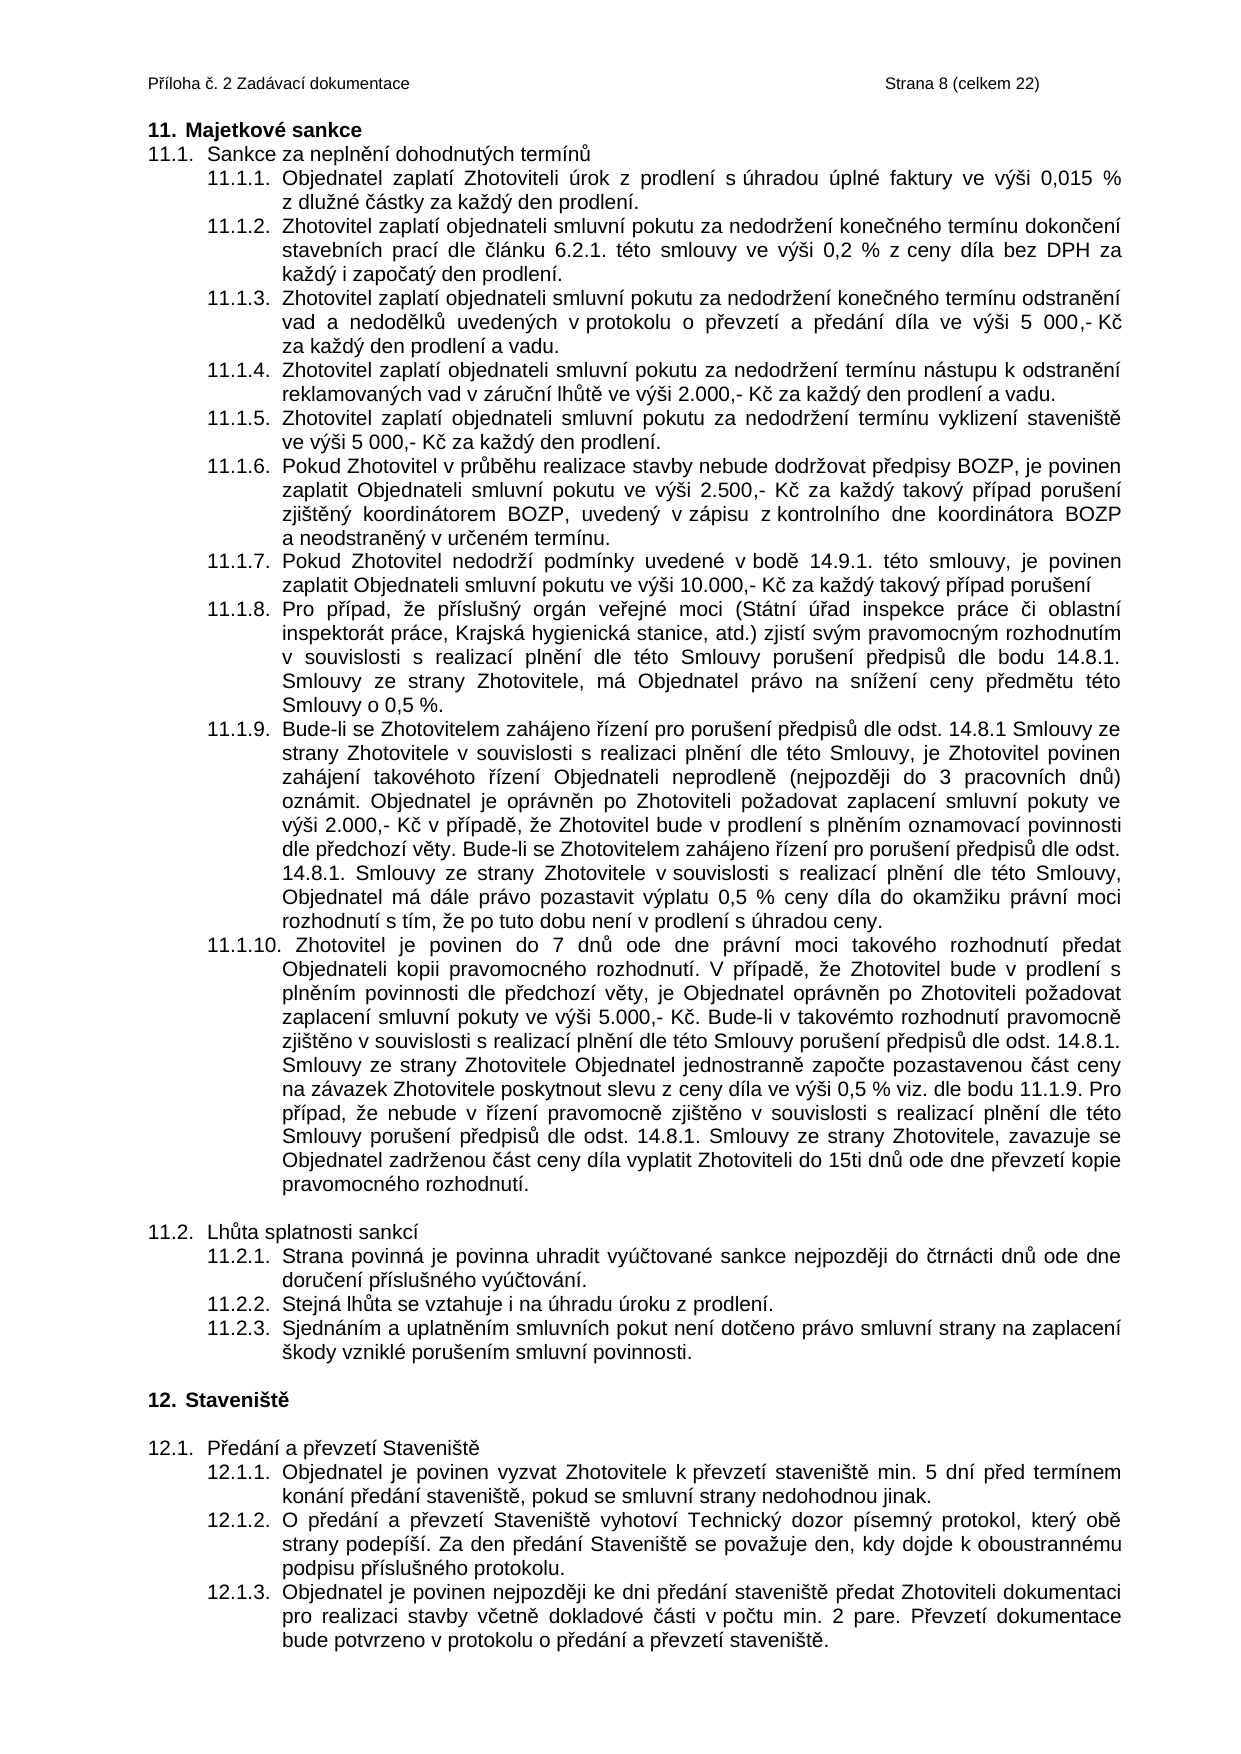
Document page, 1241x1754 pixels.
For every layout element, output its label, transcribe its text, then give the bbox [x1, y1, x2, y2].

list O předání a převzetí Staveniště vyhotoví Technický dozor písemný protokol, který obě strany podepíší. Za den předání Staveniště se považuje den, kdy dojde k oboustrannému podpisu příslušného protokolu. [207, 1508, 1122, 1579]
list Sankce za neplnění dohodnutých termínů [148, 142, 1122, 166]
list Zhotovitel zaplatí objednateli smluvní pokutu za nedodržení termínu vyklizení staveniště ve výši 5 000,- Kč za každý den prodlení. [207, 406, 1122, 453]
list Staveniště [148, 1388, 1122, 1412]
list Zhotovitel zaplatí objednateli smluvní pokutu za nedodržení konečného termínu dokončení stavebních prací dle článku 6.2.1. této smlouvy ve výši 0,2 % z ceny díla bez DPH za každý i započatý den prodlení. [207, 214, 1122, 286]
list Pro případ, že příslušný orgán veřejné moci (Státní úřad inspekce práce či oblastní inspektorát práce, Krajská hygienická stanice, atd.) zjistí svým pravomocným rozhodnutím v souvislosti s realizací plnění dle této Smlouvy porušení předpisů dle bodu 14.8.1. Smlouvy ze strany Zhotovitele, má Objednatel právo na snížení ceny předmětu této Smlouvy o 0,5 %. [207, 597, 1122, 717]
list Pokud Zhotovitel nedodrží podmínky uvedené v bodě 14.9.1. této smlouvy, je povinen zaplatit Objednateli smluvní pokutu ve výši 10.000,- Kč za každý takový případ porušení [207, 549, 1122, 597]
list Majetkové sankce [148, 118, 1122, 142]
list Lhůta splatnosti sankcí [148, 1220, 1122, 1244]
list Zhotovitel je povinen do 7 dnů ode dne právní moci takového rozhodnutí předat Objednateli kopii pravomocného rozhodnutí. V případě, že Zhotovitel bude v prodlení s plněním povinnosti dle předchozí věty, je Objednatel oprávněn po Zhotoviteli požadovat zaplacení smluvní pokuty ve výši 5.000,- Kč. Bude-li v takovémto rozhodnutí pravomocně zjištěno v souvislosti s realizací plnění dle této Smlouvy porušení předpisů dle odst. 14.8.1. Smlouvy ze strany Zhotovitele Objednatel jednostranně započte pozastavenou část ceny na závazek Zhotovitele poskytnout slevu z ceny díla ve výši 0,5 % viz. dle bodu 11.1.9. Pro případ, že nebude v řízení pravomocně zjištěno v souvislosti s realizací plnění dle této Smlouvy porušení předpisů dle odst. 14.8.1. Smlouvy ze strany Zhotovitele, zavazuje se Objednatel zadrženou část ceny díla vyplatit Zhotoviteli do 15ti dnů ode dne převzetí kopie pravomocného rozhodnutí. [207, 933, 1122, 1196]
list Předání a převzetí Staveniště [148, 1436, 1122, 1460]
list Zhotovitel zaplatí objednateli smluvní pokutu za nedodržení konečného termínu odstranění vad a nedodělků uvedených v protokolu o převzetí a předání díla ve výši 5 000,- Kč za každý den prodlení a vadu. [207, 286, 1122, 358]
list Pokud Zhotovitel v průběhu realizace stavby nebude dodržovat předpisy BOZP, je povinen zaplatit Objednateli smluvní pokutu ve výši 2.500,- Kč za každý takový případ porušení zjištěný koordinátorem BOZP, uvedený v zápisu z kontrolního dne koordinátora BOZP a neodstraněný v určeném termínu. [207, 453, 1122, 549]
list Objednatel je povinen vyzvat Zhotovitele k převzetí staveniště min. 5 dní před termínem konání předání staveniště, pokud se smluvní strany nedohodnou jinak. [207, 1460, 1122, 1508]
list Zhotovitel zaplatí objednateli smluvní pokutu za nedodržení termínu nástupu k odstranění reklamovaných vad v záruční lhůtě ve výši 2.000,- Kč za každý den prodlení a vadu. [207, 358, 1122, 406]
list Sjednáním a uplatněním smluvních pokut není dotčeno právo smluvní strany na zaplacení škody vzniklé porušením smluvní povinnosti. [207, 1316, 1122, 1364]
list Stejná lhůta se vztahuje i na úhradu úroku z prodlení. [207, 1292, 1122, 1316]
list Objednatel je povinen nejpozději ke dni předání staveniště předat Zhotoviteli dokumentaci pro realizaci stavby včetně dokladové části v počtu min. 2 pare. Převzetí dokumentace bude potvrzeno v protokolu o předání a převzetí staveniště. [207, 1579, 1122, 1651]
list Objednatel zaplatí Zhotoviteli úrok z prodlení s úhradou úplné faktury ve výši 0,015 % z dlužné částky za každý den prodlení. [207, 166, 1122, 214]
list Bude-li se Zhotovitelem zahájeno řízení pro porušení předpisů dle odst. 14.8.1 Smlouvy ze strany Zhotovitele v souvislosti s realizaci plnění dle této Smlouvy, je Zhotovitel povinen zahájení takovéhoto řízení Objednateli neprodleně (nejpozději do 3 pracovních dnů) oznámit. Objednatel je oprávněn po Zhotoviteli požadovat zaplacení smluvní pokuty ve výši 2.000,- Kč v případě, že Zhotovitel bude v prodlení s plněním oznamovací povinnosti dle předchozí věty. Bude-li se Zhotovitelem zahájeno řízení pro porušení předpisů dle odst. 14.8.1. Smlouvy ze strany Zhotovitele v souvislosti s realizací plnění dle této Smlouvy, Objednatel má dále právo pozastavit výplatu 0,5 % ceny díla do okamžiku právní moci rozhodnutí s tím, že po tuto dobu není v prodlení s úhradou ceny. [207, 717, 1122, 933]
list Strana povinná je povinna uhradit vyúčtované sankce nejpozději do čtrnácti dnů ode dne doručení příslušného vyúčtování. [207, 1244, 1122, 1292]
